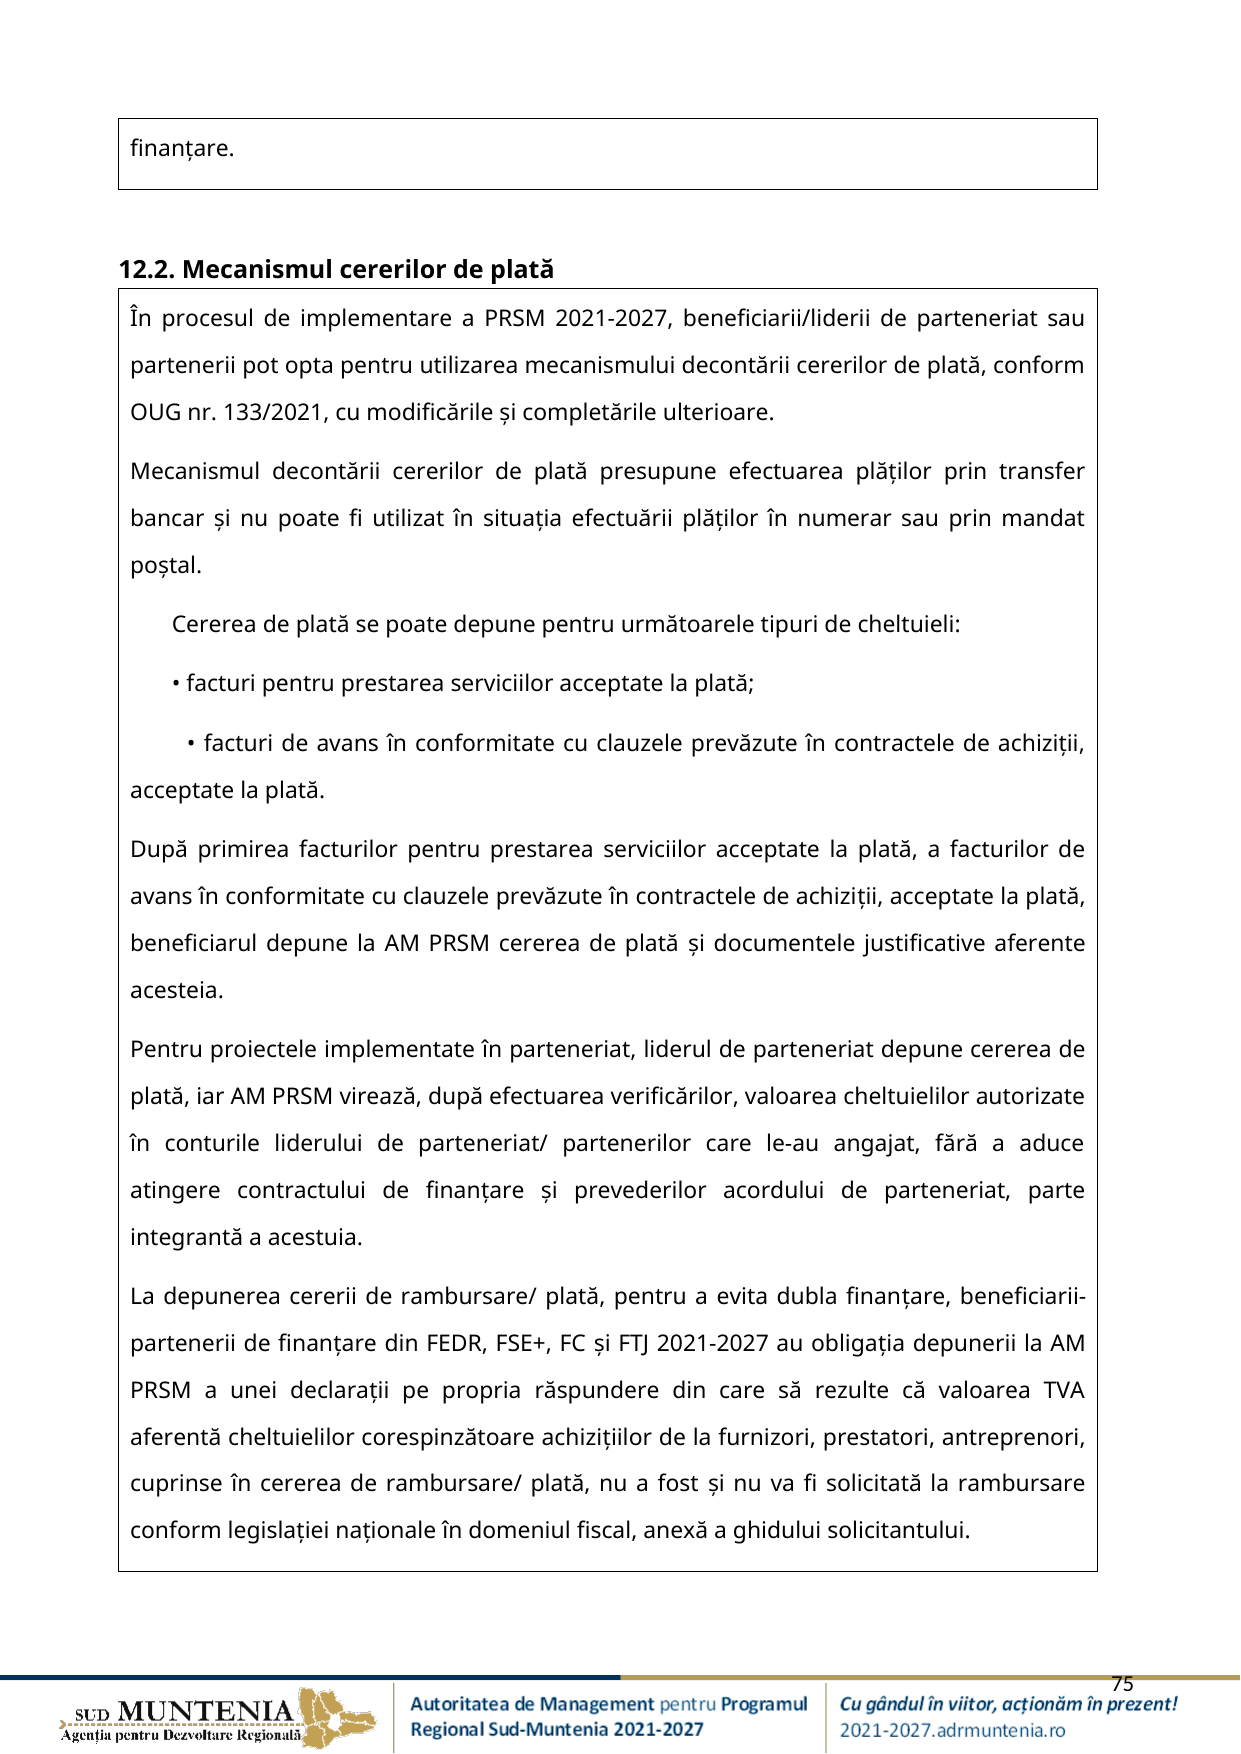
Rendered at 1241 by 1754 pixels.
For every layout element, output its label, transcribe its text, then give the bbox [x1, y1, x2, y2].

table_header În procesul de implementare a PRSM 2021-2027, beneficiarii/liderii de parteneriat sau partenerii pot opta pentru utilizarea mecanismului decontării cererilor de plată, conform OUG nr. 133/2021, cu modificările și completările ulterioare. Mecanismul decontării cererilor de plată presupune efectuarea plăților prin transfer bancar și nu poate fi utilizat în situația efectuării plăților în numerar sau prin mandat poștal. Cererea de plată se poate depune pentru următoarele tipuri de cheltuieli: • facturi pentru prestarea serviciilor acceptate la plată; • facturi de avans în conformitate cu clauzele prevăzute în contractele de achiziții, acceptate la plată. După primirea facturilor pentru prestarea serviciilor acceptate la plată, a facturilor de avans în conformitate cu clauzele prevăzute în contractele de achiziţii, acceptate la plată, beneficiarul depune la AM PRSM cererea de plată şi documentele justificative aferente acesteia. Pentru proiectele implementate în parteneriat, liderul de parteneriat depune cererea de plată, iar AM PRSM virează, după efectuarea verificărilor, valoarea cheltuielilor autorizate în conturile liderului de parteneriat/ partenerilor care le-au angajat, fără a aduce atingere contractului de finanţare şi prevederilor acordului de parteneriat, parte integrantă a acestuia. La depunerea cererii de rambursare/ plată, pentru a evita dubla finanţare, beneficiarii- partenerii de finanţare din FEDR, FSE+, FC şi FTJ 2021-2027 au obligaţia depunerii la AM PRSM a unei declaraţii pe propria răspundere din care să rezulte că valoarea TVA aferentă cheltuielilor corespinzătoare achiziţiilor de la furnizori, prestatori, antreprenori, cuprinse în cererea de rambursare/ plată, nu a fost şi nu va fi solicitată la rambursare conform legislaţiei naţionale în domeniul fiscal, anexă a ghidului solicitantului. [119, 289, 1097, 1571]
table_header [119, 119, 1097, 188]
subtitle 12.2. Mecanismul cererilor de plată [118, 251, 1134, 285]
picture [0, 1675, 1241, 1754]
